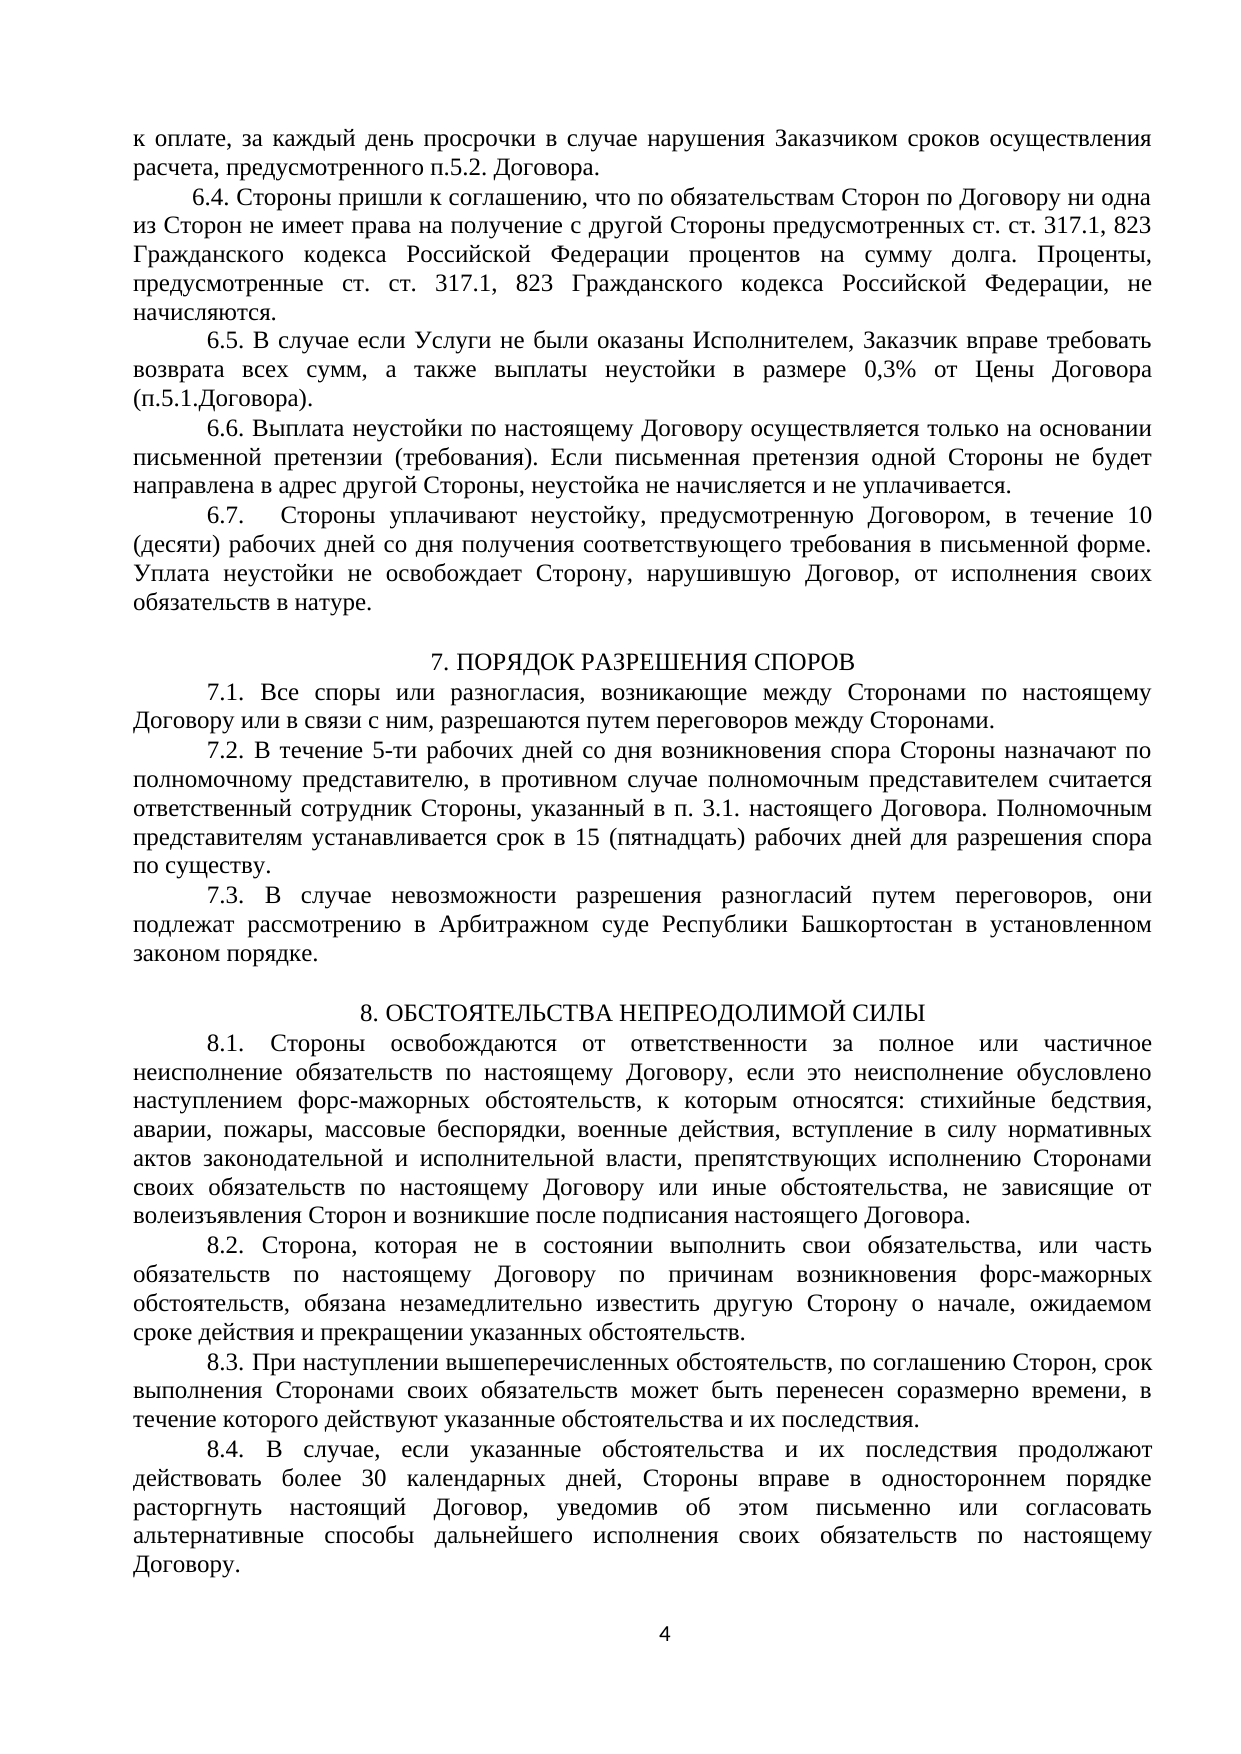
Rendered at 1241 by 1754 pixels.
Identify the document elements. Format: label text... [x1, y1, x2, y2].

subtitle 7. ПОРЯДОК РАЗРЕШЕНИЯ СПОРОВ [133, 647, 1153, 675]
text 8.4. В случае, если указанные обстоятельства и их последствия продолжают действовать более 30 календарных дней, Стороны вправе в одностороннем порядке расторгнуть настоящий Договор, уведомив об этом письменно или согласовать альтернативные способы дальнейшего исполнения своих обязательств по настоящему Договору. [133, 1434, 1153, 1578]
text 8.3. При наступлении вышеперечисленных обстоятельств, по соглашению Сторон, срок выполнения Сторонами своих обязательств может быть перенесен соразмерно времени, в течение которого действуют указанные обстоятельства и их последствия. [133, 1347, 1153, 1433]
text 7.3. В случае невозможности разрешения разногласий путем переговоров, они подлежат рассмотрению в Арбитражном суде Республики Башкортостан в установленном законом порядке. [133, 880, 1153, 967]
text 8.1. Стороны освобождаются от ответственности за полное или частичное неисполнение обязательств по настоящему Договору, если это неисполнение обусловлено наступлением форс-мажорных обстоятельств, к которым относятся: стихийные бедствия, аварии, пожары, массовые беспорядки, военные действия, вступление в силу нормативных актов законодательной и исполнительной власти, препятствующих исполнению Сторонами своих обязательств по настоящему Договору или иные обстоятельства, не зависящие от волеизъявления Сторон и возникшие после подписания настоящего Договора. [133, 1028, 1153, 1229]
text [133, 123, 1153, 180]
text 6.7. Стороны уплачивают неустойку, предусмотренную Договором, в течение 10 (десяти) рабочих дней со дня получения соответствующего требования в письменной форме. Уплата неустойки не освобождает Сторону, нарушившую Договор, от исполнения своих обязательств в натуре. [133, 500, 1153, 615]
text 8.2. Сторона, которая не в состоянии выполнить свои обязательства, или часть обязательств по настоящему Договору по причинам возникновения форс-мажорных обстоятельств, обязана незамедлительно известить другую Сторону о начале, ожидаемом сроке действия и прекращении указанных обстоятельств. [133, 1230, 1153, 1345]
text 6.5. В случае если Услуги не были оказаны Исполнителем, Заказчик вправе требовать возврата всех сумм, а также выплаты неустойки в размере 0,3% от Цены Договора (п.5.1.Договора). [133, 325, 1153, 412]
subtitle 8. ОБСТОЯТЕЛЬСТВА НЕПРЕОДОЛИМОЙ СИЛЫ [133, 998, 1153, 1027]
text 6.6. Выплата неустойки по настоящему Договору осуществляется только на основании письменной претензии (требования). Если письменная претензия одной Стороны не будет направлена в адрес другой Стороны, неустойка не начисляется и не уплачивается. [133, 413, 1153, 499]
text 7.2. В течение 5-ти рабочих дней со дня возникновения спора Стороны назначают по полномочному представителю, в противном случае полномочным представителем считается ответственный сотрудник Стороны, указанный в п. 3.1. настоящего Договора. Полномочным представителям устанавливается срок в 15 (пятнадцать) рабочих дней для разрешения спора по существу. [133, 735, 1153, 879]
text 6.4. Стороны пришли к соглашению, что по обязательствам Сторон по Договору ни одна из Сторон не имеет права на получение с другой Стороны предусмотренных ст. ст. 317.1, 823 Гражданского кодекса Российской Федерации процентов на сумму долга. Проценты, предусмотренные ст. ст. 317.1, 823 Гражданского кодекса Российской Федерации, не начисляются. [133, 182, 1153, 325]
text 7.1. Все споры или разногласия, возникающие между Сторонами по настоящему Договору или в связи с ним, разрешаются путем переговоров между Сторонами. [133, 677, 1153, 734]
